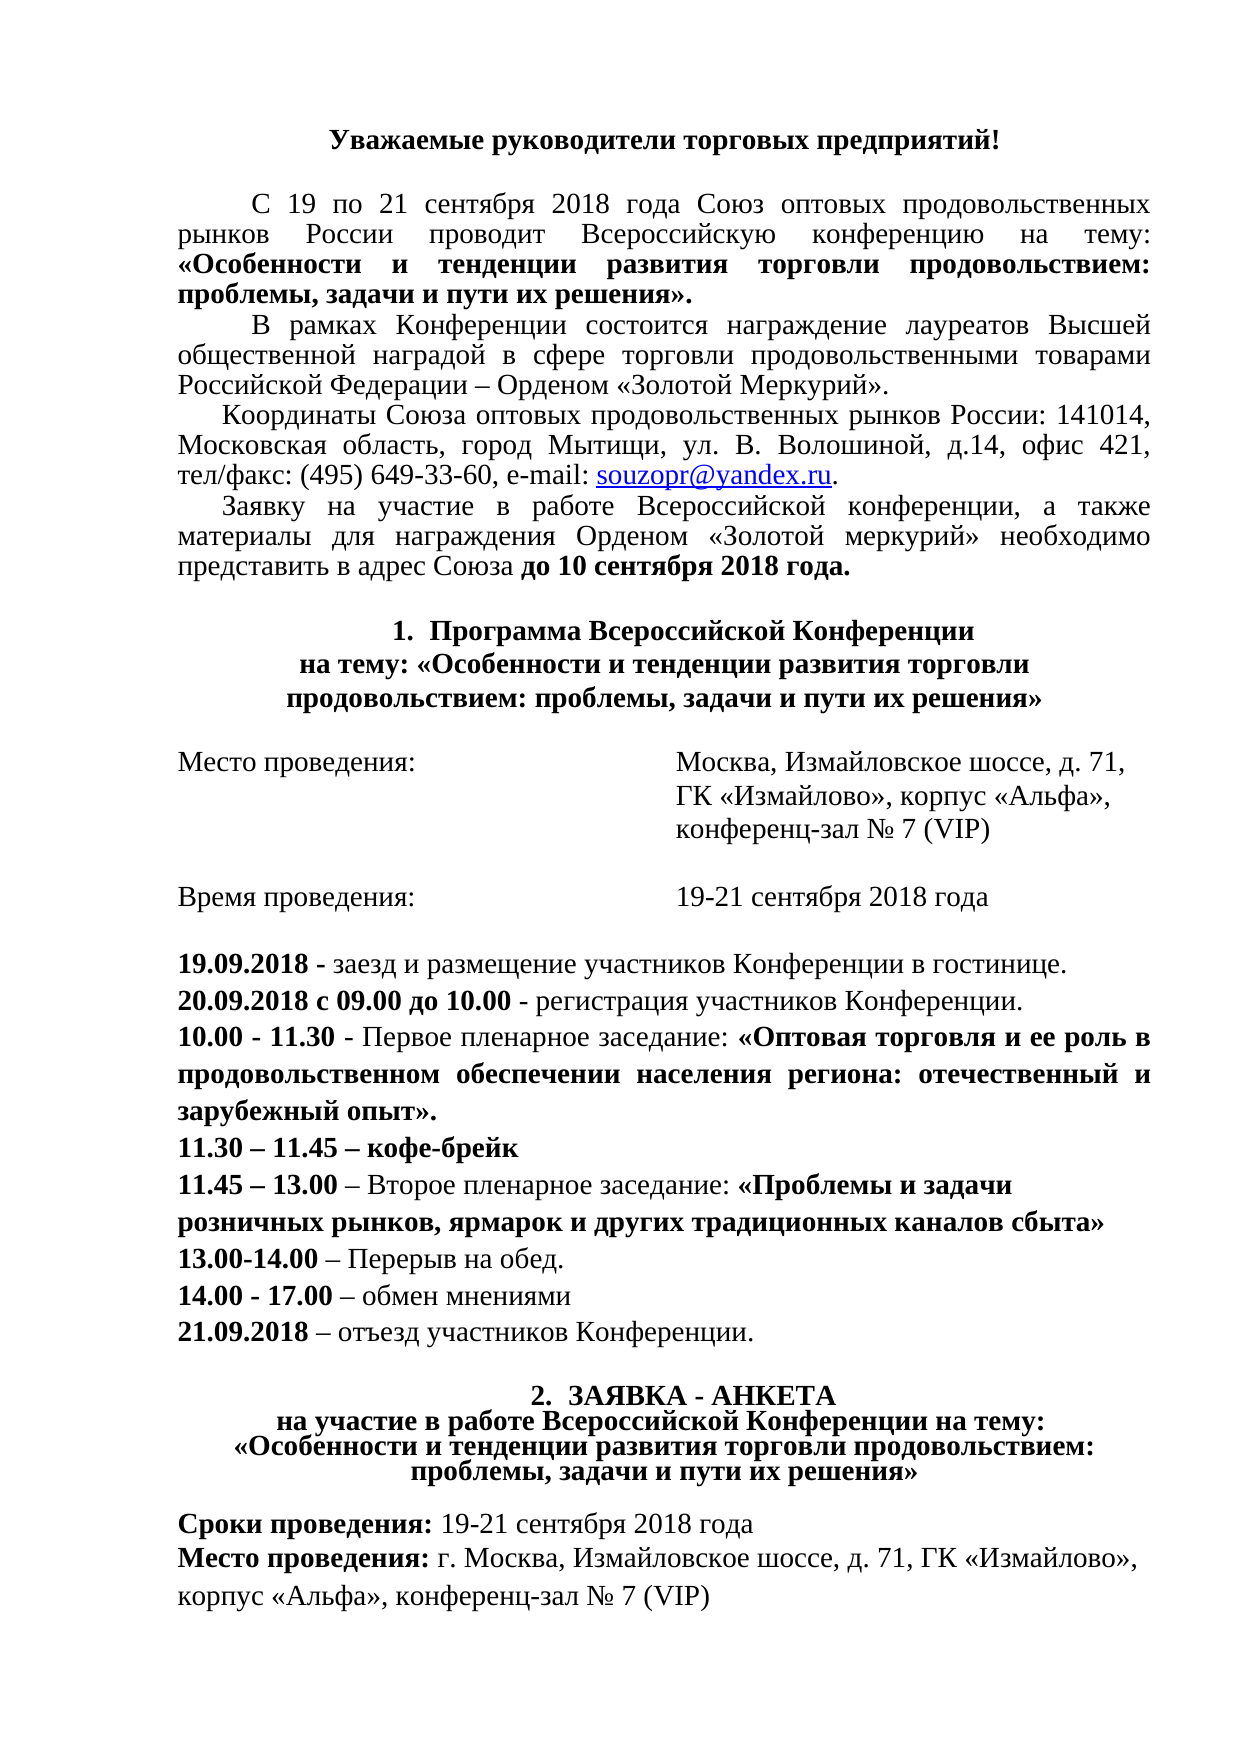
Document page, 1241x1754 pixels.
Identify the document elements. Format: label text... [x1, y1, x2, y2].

table_header Москва, Измайловское шоссе, д. 71, ГК «Измайлово», корпус «Альфа», конференц-зал № 7 (VIP) [664, 745, 1163, 879]
text Место проведения: г. Москва, Измайловское шоссе, д. 71, ГК «Измайлово», корпус «Альфа», конференц-зал № 7 (VIP) [177, 1540, 1152, 1612]
text 13.00-14.00 – Перерыв на обед. [177, 1241, 1152, 1274]
text В рамках Конференции состоится награждение лауреатов Высшей общественной наградой в сфере торговли продовольственными товарами Российской Федерации – Орденом «Золотой Меркурий». [177, 310, 1152, 401]
text Сроки проведения: 19-21 сентября 2018 года [177, 1510, 1152, 1540]
text 20.09.2018 с 09.00 до 10.00 - регистрация участников Конференции. [177, 983, 1152, 1016]
text 11.30 – 11.45 – кофе-брейк [177, 1130, 1152, 1164]
table_cell Время проведения: [166, 879, 664, 946]
table_cell 19-21 сентября 2018 года [664, 879, 1163, 946]
text 10.00 - 11.30 - Первое пленарное заседание: «Оптовая торговля и ее роль в продовольственном обеспечении населения региона: отечественный и зарубежный опыт». [177, 1019, 1152, 1127]
text Заявку на участие в работе Всероссийской конференции, а также материалы для награждения Орденом «Золотой меркурий» необходимо представить в адрес Союза до 10 сентября 2018 года. [177, 491, 1152, 582]
text Уважаемые руководители торговых предприятий! [177, 122, 1152, 156]
text Координаты Союза оптовых продовольственных рынков России: 141014, Московская область, город Мытищи, ул. В. Волошиной, д.14, офис 421, тел/факс: (495) 649-33-60, e-mail: souzopr@yandex.ru. [177, 401, 1152, 491]
list Программа Всероссийской Конференции [215, 613, 1152, 646]
text на участие в работе Всероссийской Конференции на тему: «Особенности и тенденции развития торговли продовольствием: проблемы, задачи и пути их решения» [177, 1410, 1152, 1485]
table_header Место проведения: [166, 745, 664, 879]
text С 19 по 21 сентября 2018 года Союз оптовых продовольственных рынков России проводит Всероссийскую конференцию на тему: «Особенности и тенденции развития торговли продовольствием: проблемы, задачи и пути их решения». [177, 189, 1152, 310]
text 11.45 – 13.00 – Второе пленарное заседание: «Проблемы и задачи розничных рынков, ярмарок и других традиционных каналов сбыта» [177, 1167, 1152, 1237]
text 19.09.2018 - заезд и размещение участников Конференции в гостинице. [177, 946, 1152, 979]
list ЗАЯВКА - АНКЕТА [215, 1385, 1152, 1410]
text 14.00 - 17.00 – обмен мнениями [177, 1278, 1152, 1311]
text на тему: «Особенности и тенденции развития торговли продовольствием: проблемы, задачи и пути их решения» [177, 646, 1152, 713]
text 21.09.2018 – отъезд участников Конференции. [177, 1314, 1152, 1348]
